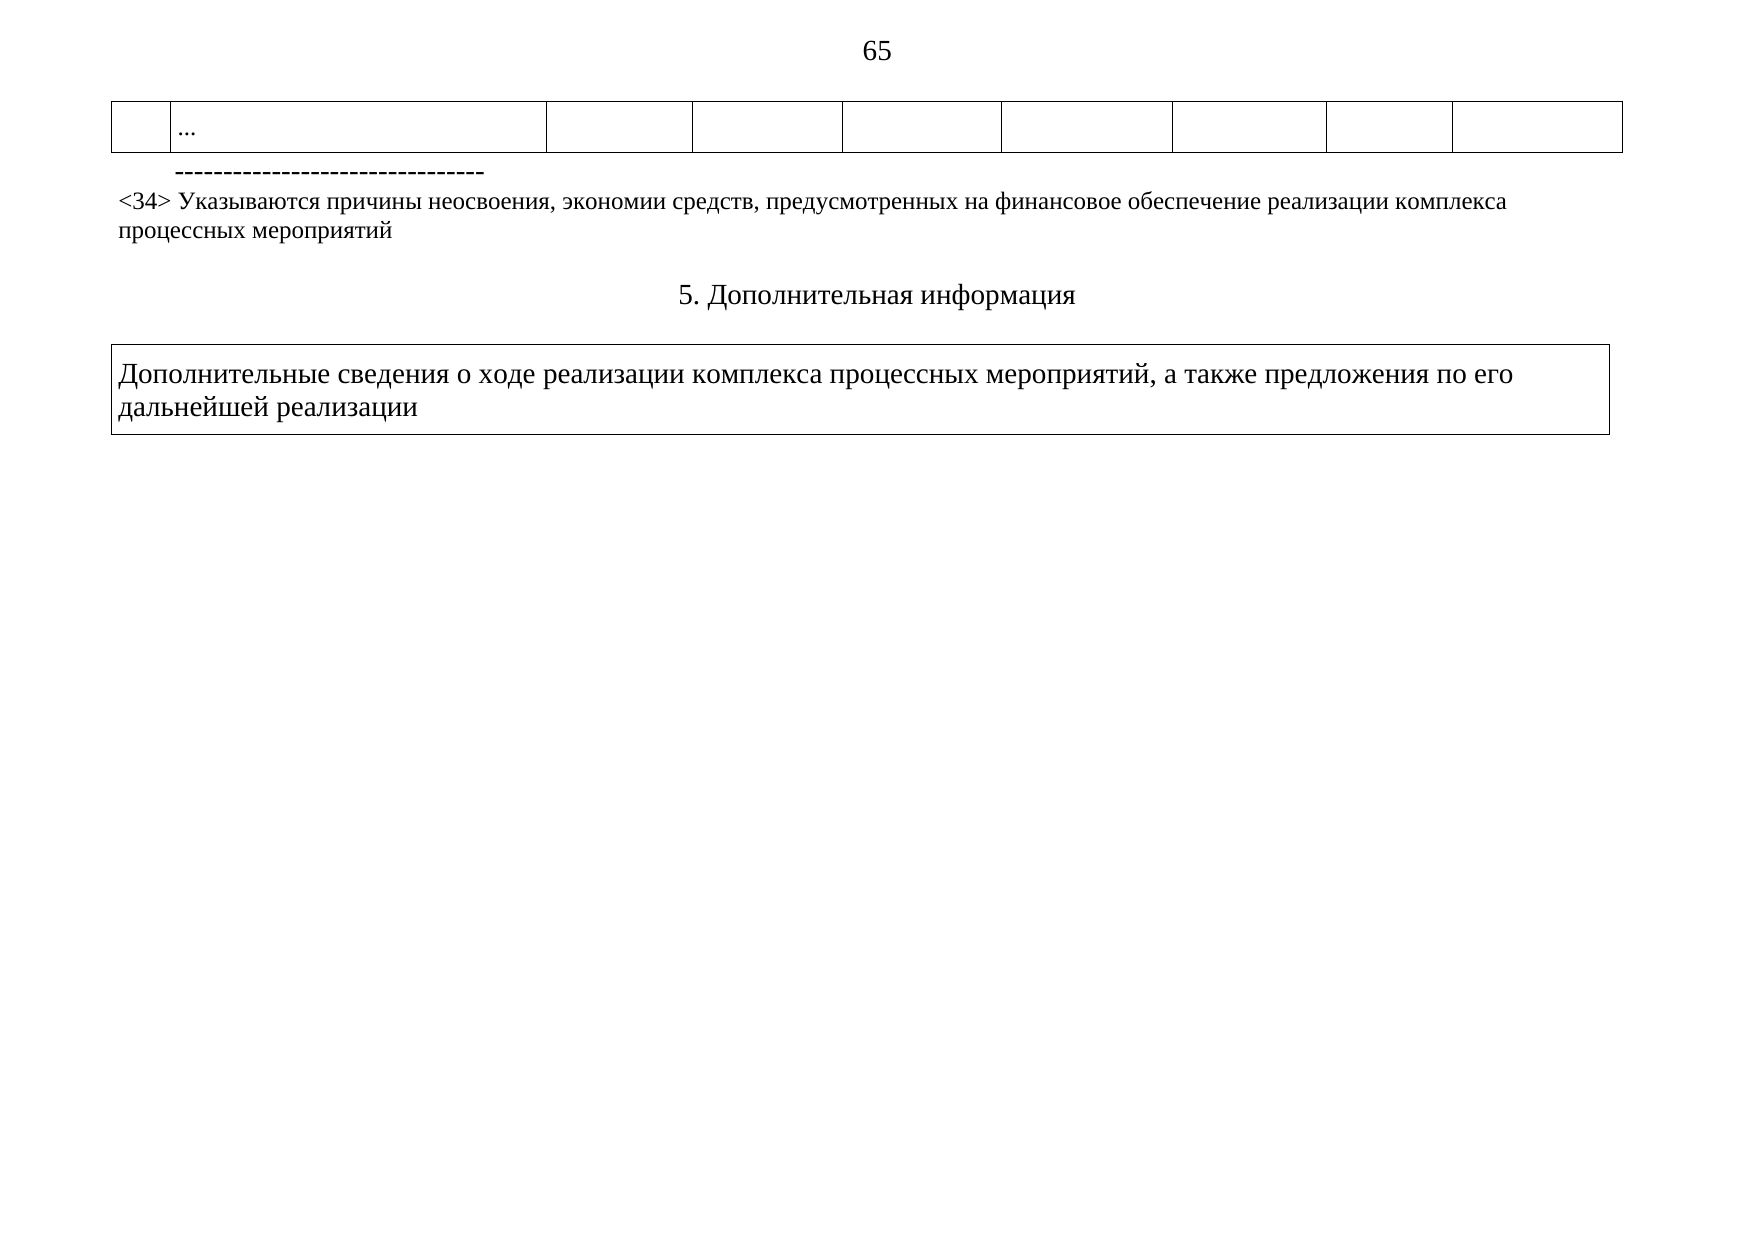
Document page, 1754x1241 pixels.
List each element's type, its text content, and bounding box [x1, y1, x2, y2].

text -------------------------------- [118, 153, 1636, 186]
table_cell [1453, 102, 1622, 152]
table_header Дополнительные сведения о ходе реализации комплекса процессных мероприятий, а также предложения по его дальнейшей реализации [112, 345, 1609, 434]
text 5. Дополнительная информация [118, 277, 1636, 311]
table_cell ... [171, 102, 546, 152]
table_cell [112, 102, 170, 152]
table_cell [1173, 102, 1326, 152]
table_cell [1002, 102, 1172, 152]
table_cell [1327, 102, 1452, 152]
text <34> Указываются причины неосвоения, экономии средств, предусмотренных на финансовое обеспечение реализации комплекса процессных мероприятий [118, 186, 1636, 244]
table_cell [547, 102, 692, 152]
table_cell [843, 102, 1001, 152]
table_cell [693, 102, 842, 152]
